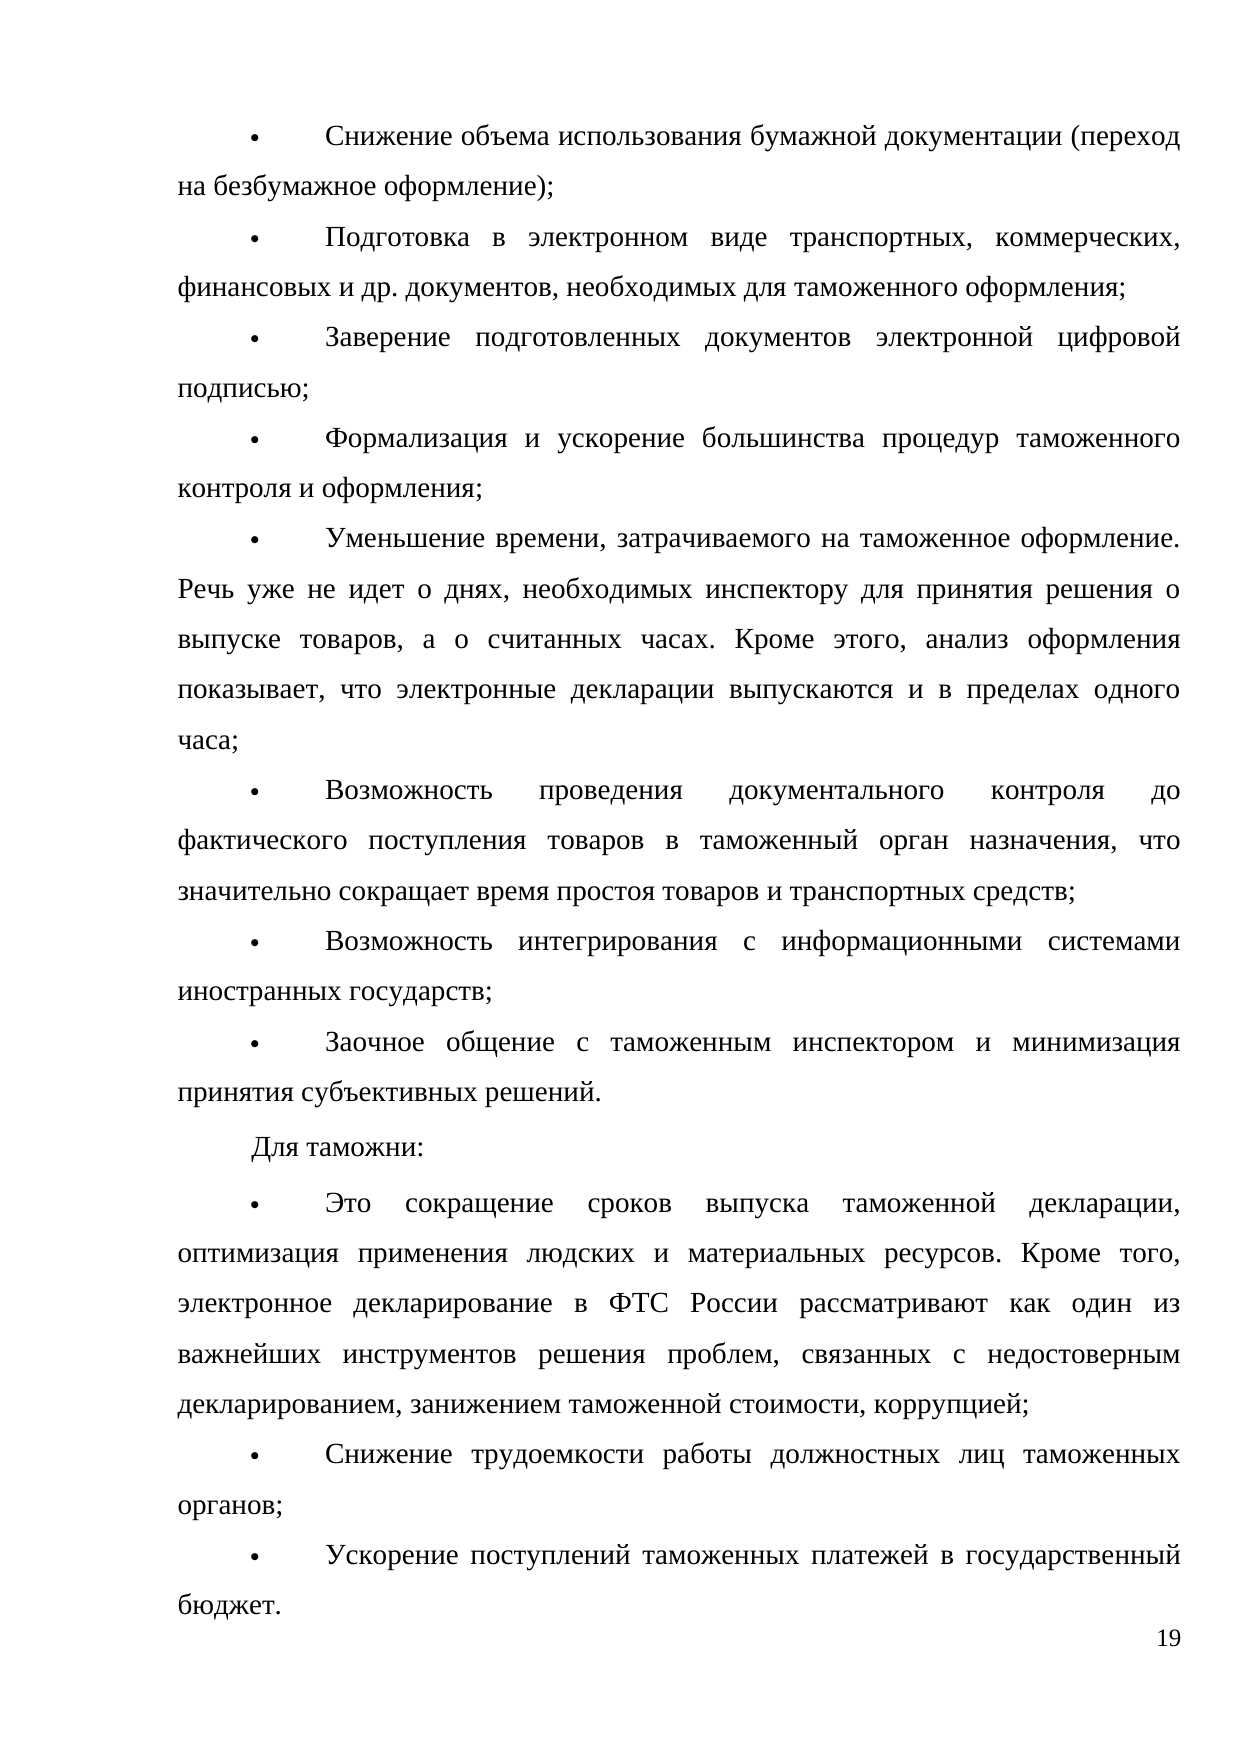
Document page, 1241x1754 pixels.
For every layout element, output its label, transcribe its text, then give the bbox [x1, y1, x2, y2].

list Заочное общение с таможенным инспектором и минимизация принятия субъективных решений. [177, 1024, 1181, 1108]
list Заверение подготовленных документов электронной цифровой подписью; [177, 319, 1181, 403]
list Возможность интегрирования с информационными системами иностранных государств; [177, 923, 1181, 1007]
list Снижение трудоемкости работы должностных лиц таможенных органов; [177, 1436, 1181, 1520]
list Возможность проведения документального контроля до фактического поступления товаров в таможенный орган назначения, что значительно сокращает время простоя товаров и транспортных средств; [177, 772, 1181, 906]
list Подготовка в электронном виде транспортных, коммерческих, финансовых и др. документов, необходимых для таможенного оформления; [177, 219, 1181, 303]
list Снижение объема использования бумажной документации (переход на безбумажное оформление); [177, 118, 1181, 202]
text Для таможни: [177, 1129, 1181, 1163]
list Это сокращение сроков выпуска таможенной декларации, оптимизация применения людских и материальных ресурсов. Кроме того, электронное декларирование в ФТС России рассматривают как один из важнейших инструментов решения проблем, связанных с недостоверным декларированием, занижением таможенной стоимости, коррупцией; [177, 1185, 1181, 1420]
list Ускорение поступлений таможенных платежей в государственный бюджет. [177, 1537, 1181, 1621]
list Формализация и ускорение большинства процедур таможенного контроля и оформления; [177, 420, 1181, 504]
list Уменьшение времени, затрачиваемого на таможенное оформление. Речь уже не идет о днях, необходимых инспектору для принятия решения о выпуске товаров, а о считанных часах. Кроме этого, анализ оформления показывает, что электронные декларации выпускаются и в пределах одного часа; [177, 521, 1181, 755]
